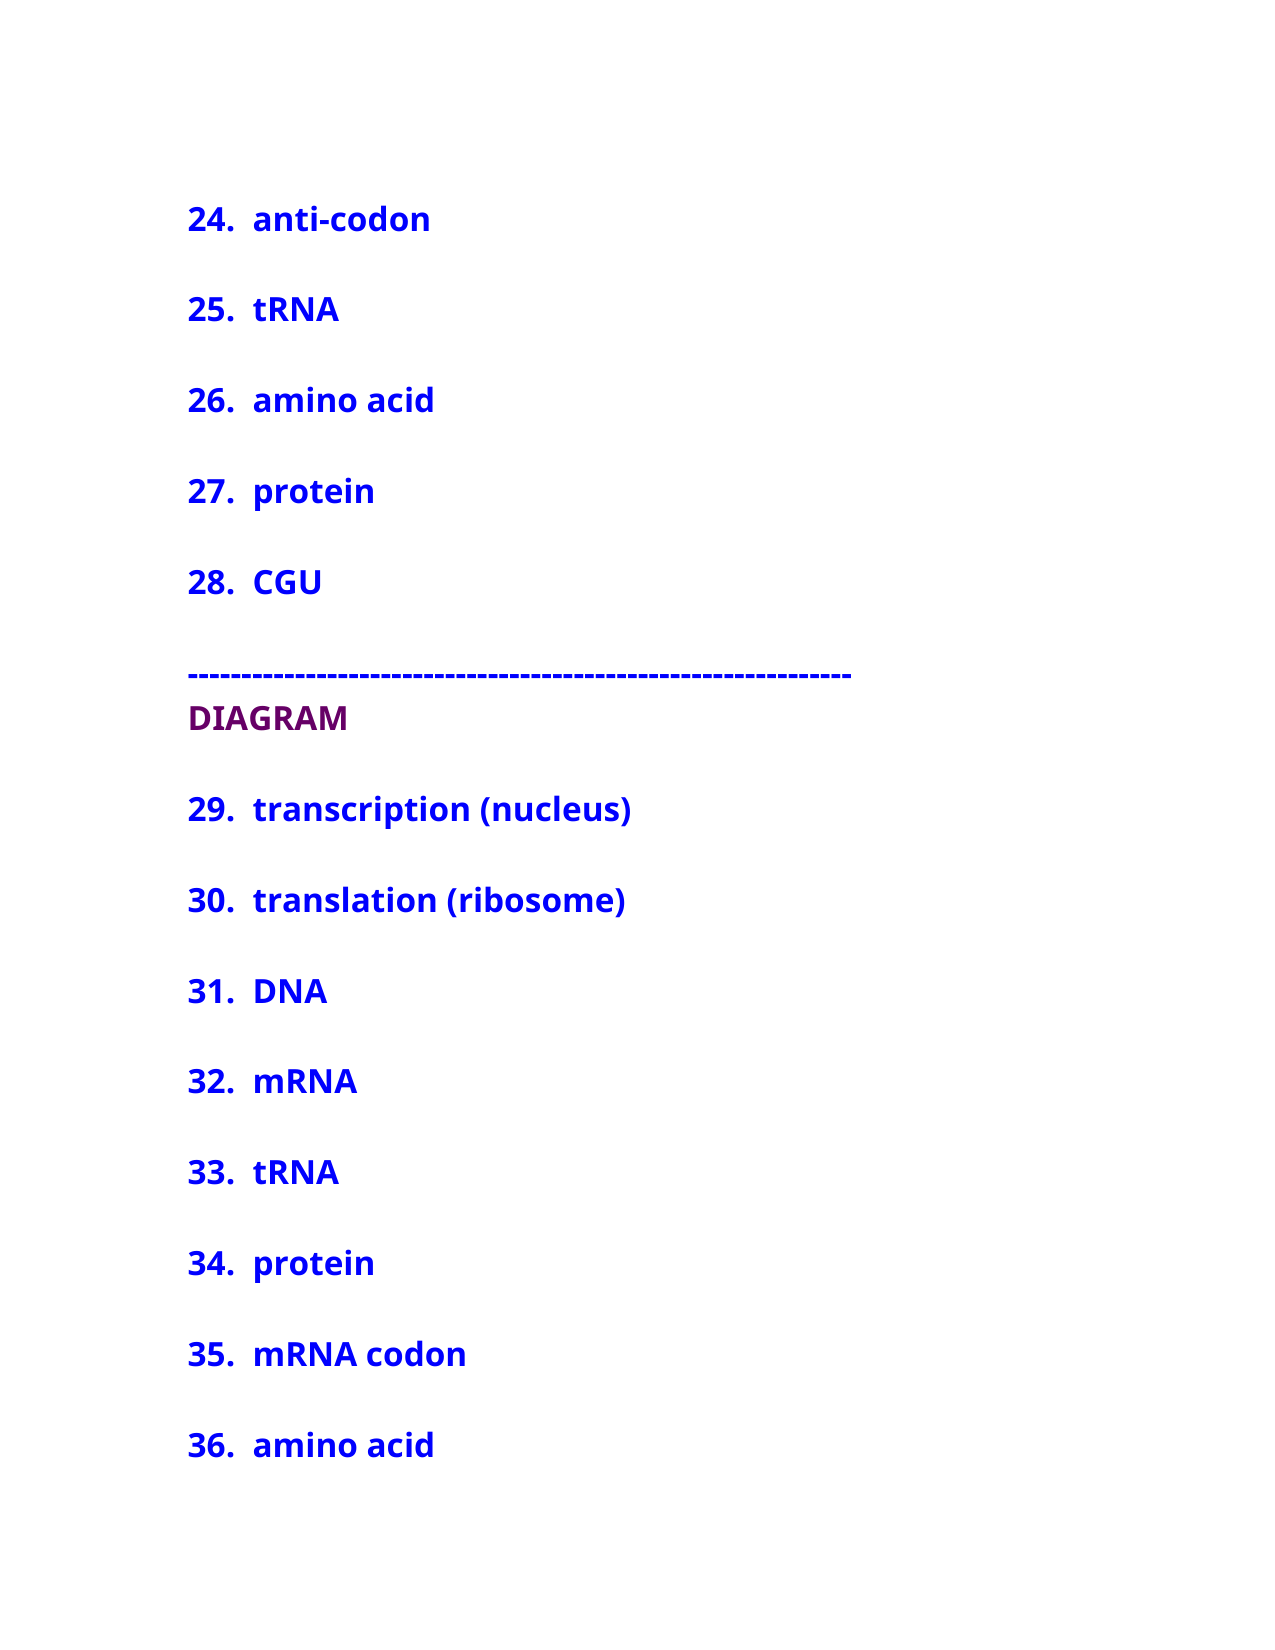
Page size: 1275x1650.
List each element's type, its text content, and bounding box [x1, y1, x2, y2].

text 28. CGU [187, 559, 1087, 604]
text 30. translation (ribosome) [187, 877, 1087, 922]
text 35. mRNA codon [187, 1331, 1087, 1376]
text 27. protein [187, 468, 1087, 513]
text 32. mRNA [187, 1058, 1087, 1104]
text 34. protein [187, 1240, 1087, 1285]
text 24. anti-codon [187, 195, 1087, 241]
text 31. DNA [187, 967, 1087, 1013]
text 26. amino acid [187, 377, 1087, 422]
text 29. transcription (nucleus) [187, 786, 1087, 831]
text 25. tRNA [187, 286, 1087, 332]
text 33. tRNA [187, 1149, 1087, 1194]
text -------------------------------------------------------------- [187, 649, 1087, 695]
text 36. amino acid [187, 1422, 1087, 1467]
text DIAGRAM [187, 695, 1087, 740]
